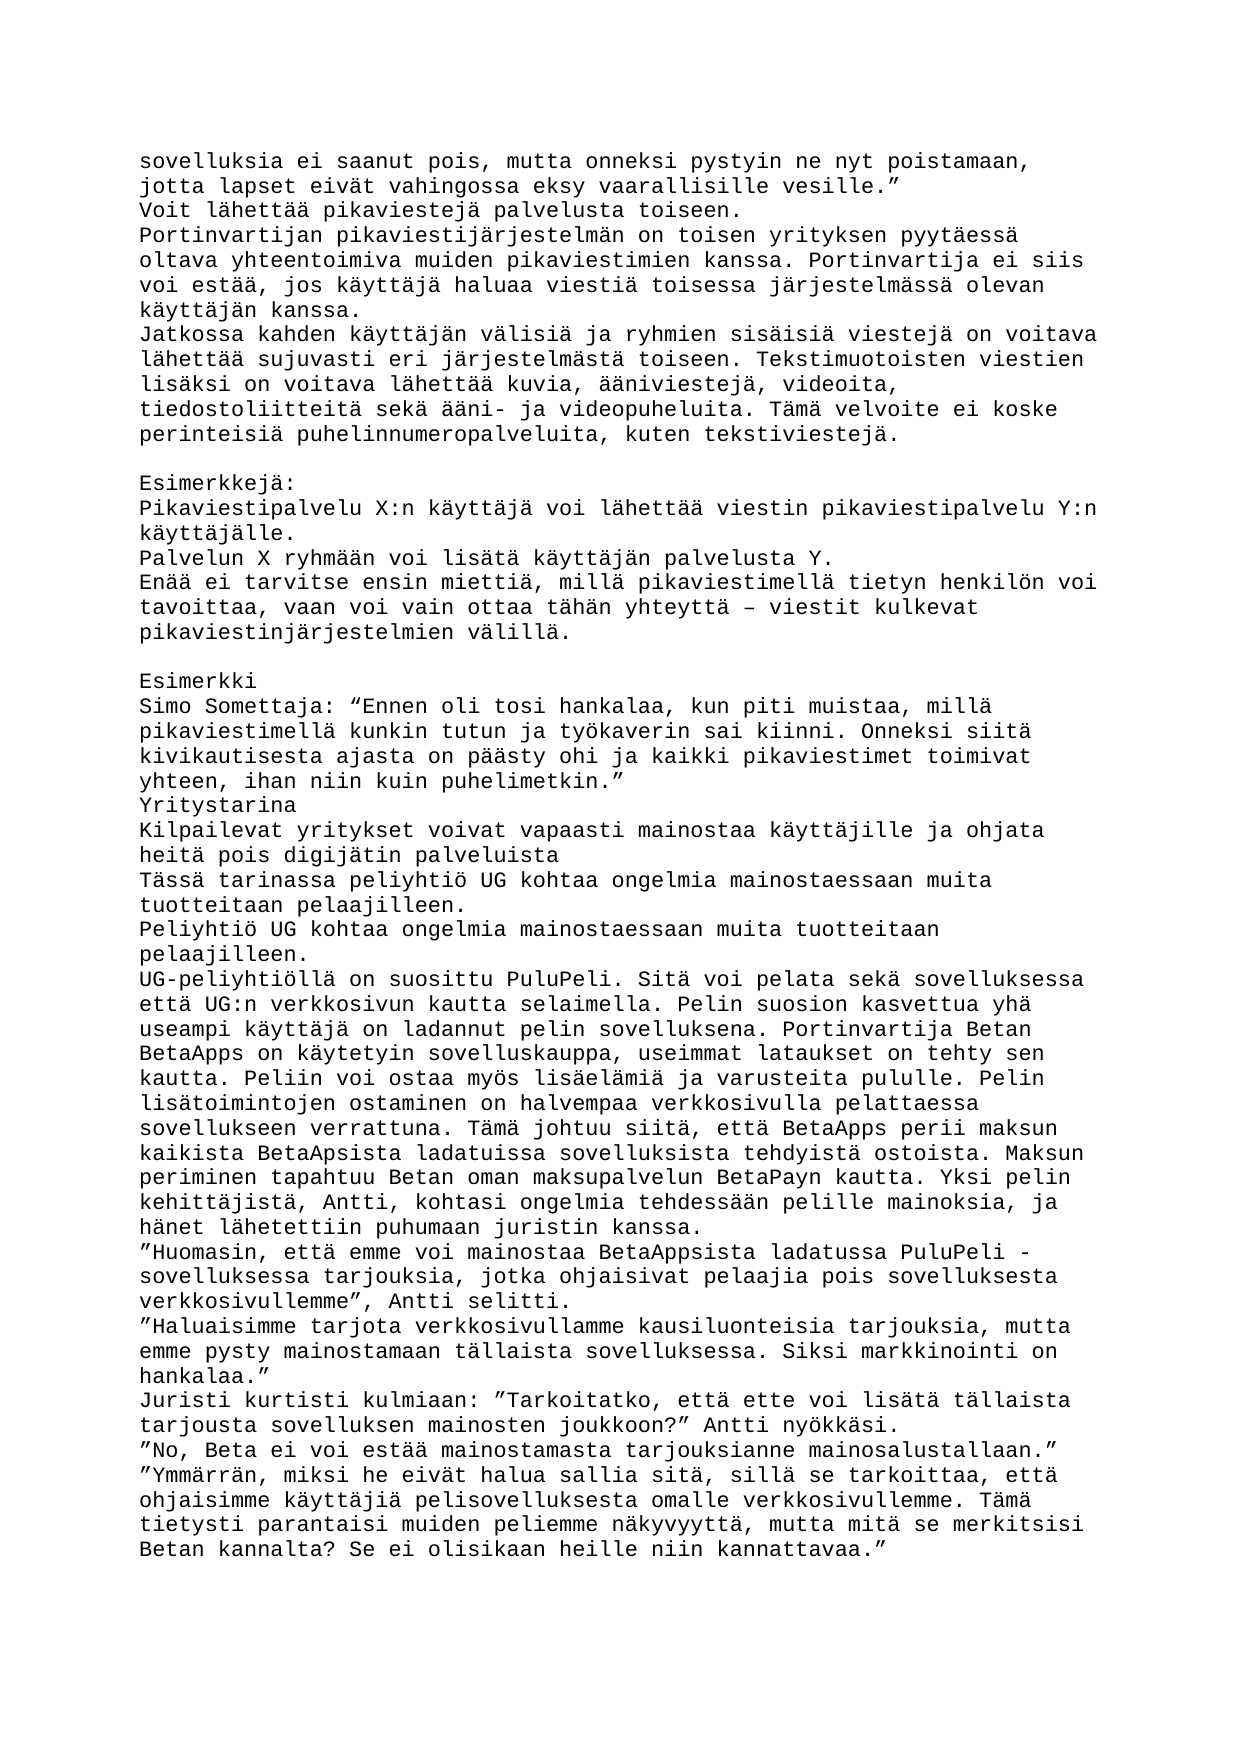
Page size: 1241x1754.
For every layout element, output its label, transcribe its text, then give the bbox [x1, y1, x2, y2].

text Simo Somettaja: “Ennen oli tosi hankalaa, kun piti muistaa, millä pikaviestimellä kunkin tutun ja työkaverin sai kiinni. Onneksi siitä kivikautisesta ajasta on päästy ohi ja kaikki pikaviestimet toimivat yhteen, ihan niin kuin puhelimetkin.” [139, 695, 1101, 794]
text Voit lähettää pikaviestejä palvelusta toiseen. [139, 199, 1101, 224]
text UG-peliyhtiöllä on suosittu PuluPeli. Sitä voi pelata sekä sovelluksessa että UG:n verkkosivun kautta selaimella. Pelin suosion kasvettua yhä useampi käyttäjä on ladannut pelin sovelluksena. Portinvartija Betan BetaApps on käytetyin sovelluskauppa, useimmat lataukset on tehty sen kautta. Peliin voi ostaa myös lisäelämiä ja varusteita pululle. Pelin lisätoimintojen ostaminen on halvempaa verkkosivulla pelattaessa sovellukseen verrattuna. Tämä johtuu siitä, että BetaApps perii maksun kaikista BetaApsista ladatuissa sovelluksista tehdyistä ostoista. Maksun periminen tapahtuu Betan oman maksupalvelun BetaPayn kautta. Yksi pelin kehittäjistä, Antti, kohtasi ongelmia tehdessään pelille mainoksia, ja hänet lähetettiin puhumaan juristin kanssa. [139, 968, 1101, 1241]
text ”Haluaisimme tarjota verkkosivullamme kausiluonteisia tarjouksia, mutta emme pysty mainostamaan tällaista sovelluksessa. Siksi markkinointi on hankalaa.” [139, 1315, 1101, 1389]
text Peliyhtiö UG kohtaa ongelmia mainostaessaan muita tuotteitaan pelaajilleen. [139, 918, 1101, 968]
text Enää ei tarvitse ensin miettiä, millä pikaviestimellä tietyn henkilön voi tavoittaa, vaan voi vain ottaa tähän yhteyttä – viestit kulkevat pikaviestinjärjestelmien välillä. [139, 571, 1101, 646]
text Palvelun X ryhmään voi lisätä käyttäjän palvelusta Y. [139, 547, 1101, 571]
text Tässä tarinassa peliyhtiö UG kohtaa ongelmia mainostaessaan muita tuotteitaan pelaajilleen. [139, 869, 1101, 918]
text Portinvartijan pikaviestijärjestelmän on toisen yrityksen pyytäessä oltava yhteentoimiva muiden pikaviestimien kanssa. Portinvartija ei siis voi estää, jos käyttäjä haluaa viestiä toisessa järjestelmässä olevan käyttäjän kanssa. [139, 224, 1101, 323]
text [139, 150, 1101, 199]
text Kilpailevat yritykset voivat vapaasti mainostaa käyttäjille ja ohjata heitä pois digijätin palveluista [139, 819, 1101, 869]
text Juristi kurtisti kulmiaan: ”Tarkoitatko, että ette voi lisätä tällaista tarjousta sovelluksen mainosten joukkoon?” Antti nyökkäsi. [139, 1389, 1101, 1439]
text ”Ymmärrän, miksi he eivät halua sallia sitä, sillä se tarkoittaa, että ohjaisimme käyttäjiä pelisovelluksesta omalle verkkosivullemme. Tämä tietysti parantaisi muiden peliemme näkyvyyttä, mutta mitä se merkitsisi Betan kannalta? Se ei olisikaan heille niin kannattavaa.” [139, 1464, 1101, 1563]
text Yritystarina [139, 794, 1101, 819]
text Pikaviestipalvelu X:n käyttäjä voi lähettää viestin pikaviestipalvelu Y:n käyttäjälle. [139, 497, 1101, 547]
text Jatkossa kahden käyttäjän välisiä ja ryhmien sisäisiä viestejä on voitava lähettää sujuvasti eri järjestelmästä toiseen. Tekstimuotoisten viestien lisäksi on voitava lähettää kuvia, ääniviestejä, videoita, tiedostoliitteitä sekä ääni- ja videopuheluita. Tämä velvoite ei koske perinteisiä puhelinnumeropalveluita, kuten tekstiviestejä. [139, 323, 1101, 447]
text ”Huomasin, että emme voi mainostaa BetaAppsista ladatussa PuluPeli -sovelluksessa tarjouksia, jotka ohjaisivat pelaajia pois sovelluksesta verkkosivullemme”, Antti selitti. [139, 1241, 1101, 1315]
text Esimerkkejä: [139, 472, 1101, 497]
text Esimerkki [139, 671, 1101, 695]
text ”No, Beta ei voi estää mainostamasta tarjouksianne mainosalustallaan.” [139, 1439, 1101, 1464]
